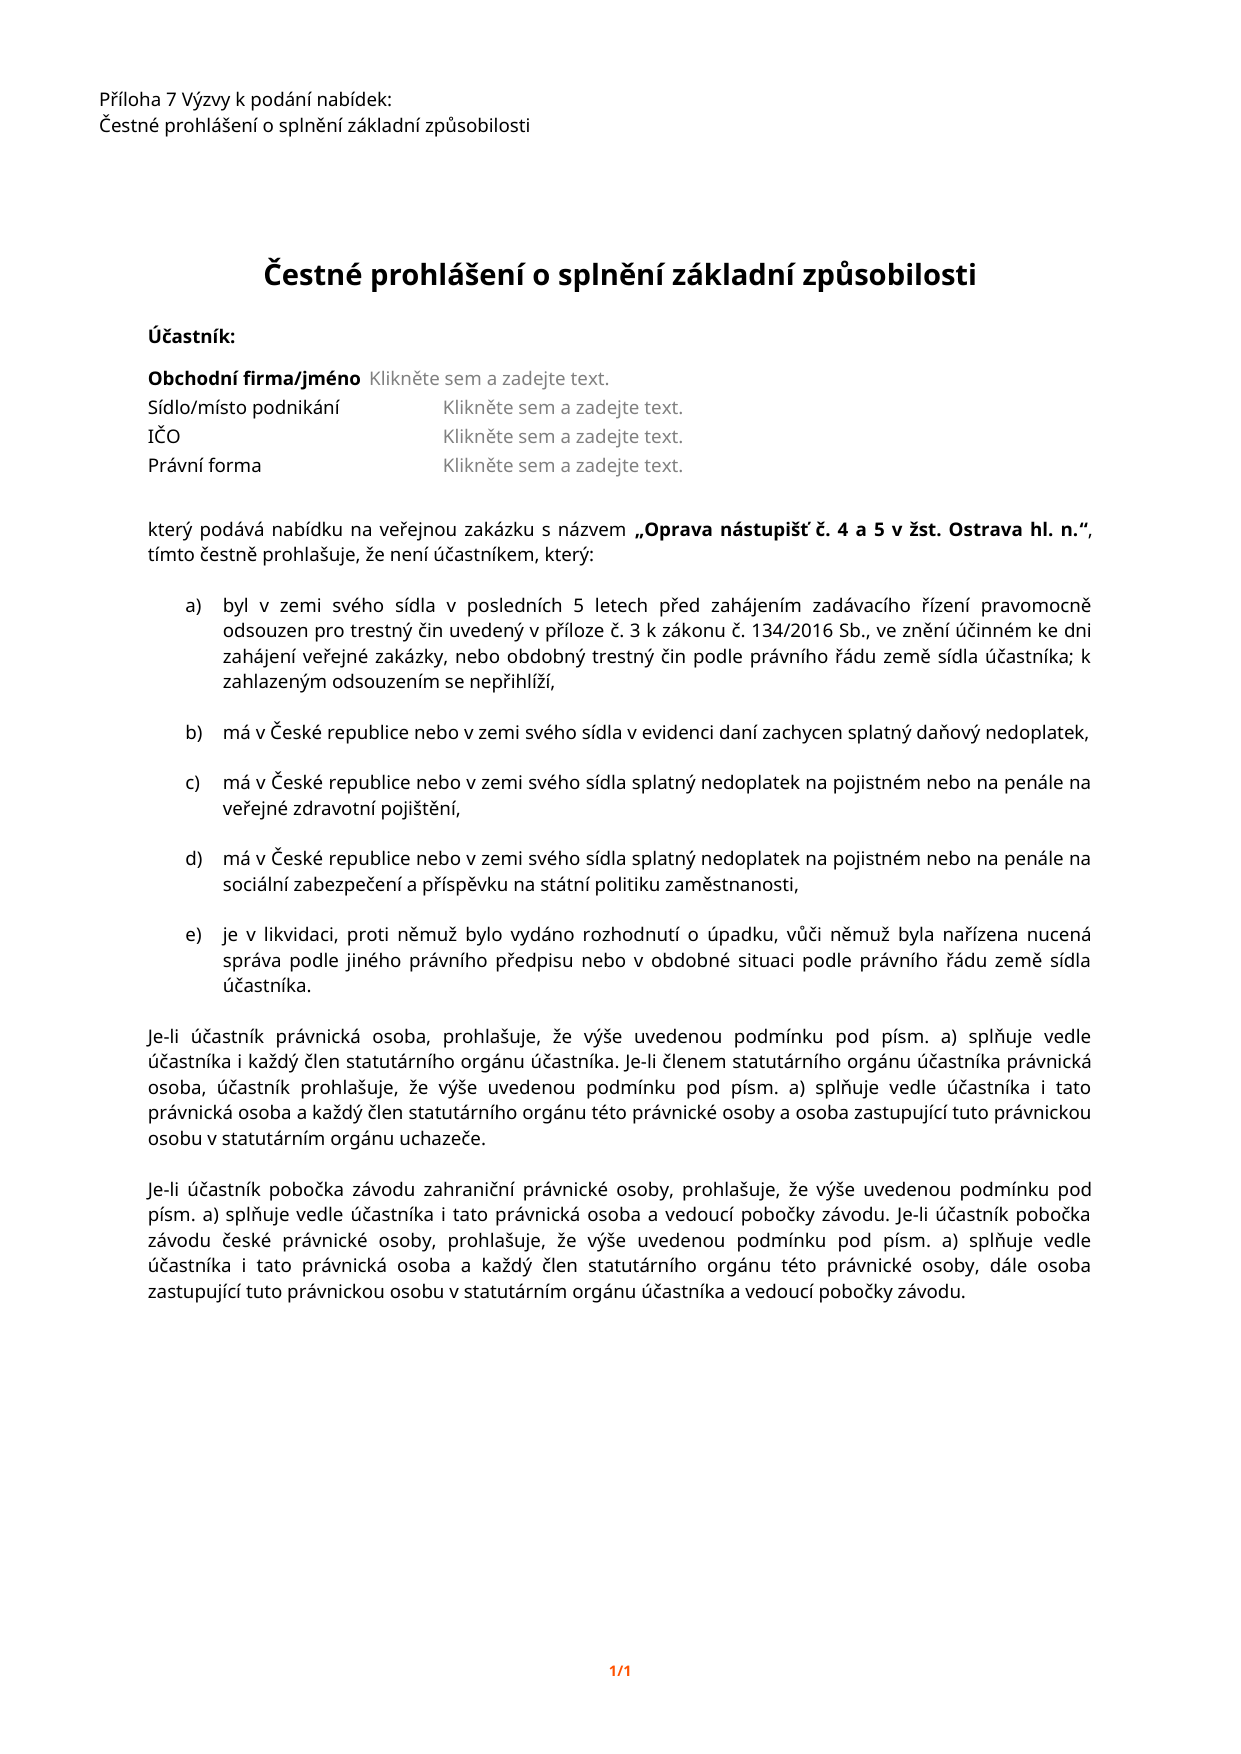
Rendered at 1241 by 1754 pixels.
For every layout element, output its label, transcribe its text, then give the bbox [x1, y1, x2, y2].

text který podává nabídku na veřejnou zakázku s názvem „Oprava nástupišť č. 4 a 5 v žst. Ostrava hl. n.“, tímto čestně prohlašuje, že není účastníkem, který: [148, 516, 1093, 567]
text Právní forma [148, 449, 1093, 478]
text IČO [148, 420, 1093, 449]
list má v České republice nebo v zemi svého sídla v evidenci daní zachycen splatný daňový nedoplatek, [185, 719, 1093, 744]
list má v České republice nebo v zemi svého sídla splatný nedoplatek na pojistném nebo na penále na sociální zabezpečení a příspěvku na státní politiku zaměstnanosti, [185, 846, 1093, 897]
text Je-li účastník právnická osoba, prohlašuje, že výše uvedenou podmínku pod písm. a) splňuje vedle účastníka i každý člen statutárního orgánu účastníka. Je-li členem statutárního orgánu účastníka právnická osoba, účastník prohlašuje, že výše uvedenou podmínku pod písm. a) splňuje vedle účastníka i tato právnická osoba a každý člen statutárního orgánu této právnické osoby a osoba zastupující tuto právnickou osobu v statutárním orgánu uchazeče. [148, 1023, 1093, 1151]
text Sídlo/místo podnikání [148, 391, 1093, 420]
title Čestné prohlášení o splnění základní způsobilosti [148, 254, 1093, 293]
list byl v zemi svého sídla v posledních 5 letech před zahájením zadávacího řízení pravomocně odsouzen pro trestný čin uvedený v příloze č. 3 k zákonu č. 134/2016 Sb., ve znění účinném ke dni zahájení veřejné zakázky, nebo obdobný trestný čin podle právního řádu země sídla účastníka; k zahlazeným odsouzením se nepřihlíží, [185, 592, 1093, 694]
text Je-li účastník pobočka závodu zahraniční právnické osoby, prohlašuje, že výše uvedenou podmínku pod písm. a) splňuje vedle účastníka i tato právnická osoba a vedoucí pobočky závodu. Je-li účastník pobočka závodu české právnické osoby, prohlašuje, že výše uvedenou podmínku pod písm. a) splňuje vedle účastníka i tato právnická osoba a každý člen statutárního orgánu této právnické osoby, dále osoba zastupující tuto právnickou osobu v statutárním orgánu účastníka a vedoucí pobočky závodu. [148, 1176, 1093, 1304]
text Obchodní firma/jméno [148, 362, 1093, 391]
list je v likvidaci, proti němuž bylo vydáno rozhodnutí o úpadku, vůči němuž byla nařízena nucená správa podle jiného právního předpisu nebo v obdobné situaci podle právního řádu země sídla účastníka. [185, 922, 1093, 998]
list má v České republice nebo v zemi svého sídla splatný nedoplatek na pojistném nebo na penále na veřejné zdravotní pojištění, [185, 769, 1093, 821]
text Účastník: [148, 318, 1093, 349]
